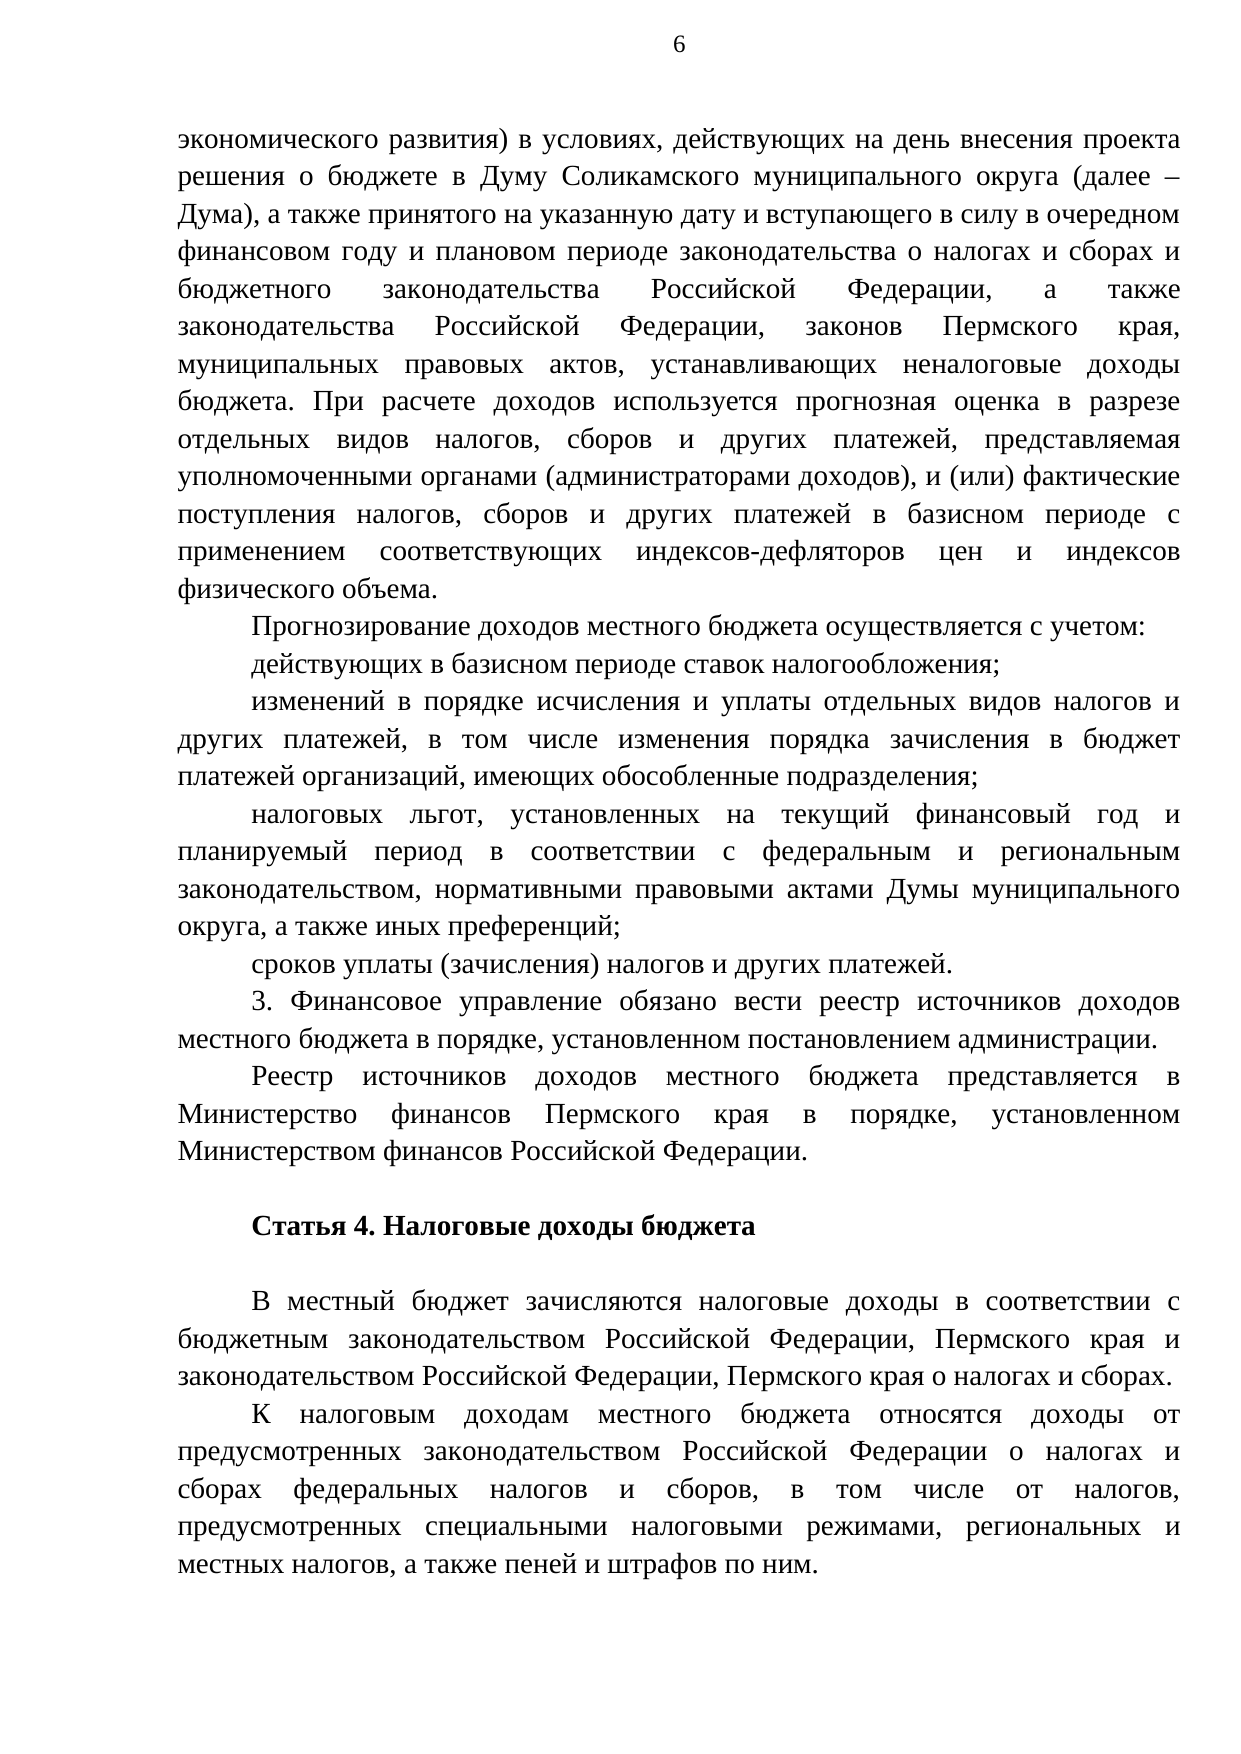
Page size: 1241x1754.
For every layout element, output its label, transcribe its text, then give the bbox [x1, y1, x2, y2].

text сроков уплаты (зачисления) налогов и других платежей. [177, 943, 1181, 981]
text действующих в базисном периоде ставок налогообложения; [177, 643, 1181, 681]
text 3. Финансовое управление обязано вести реестр источников доходов местного бюджета в порядке, установленном постановлением администрации. [177, 981, 1181, 1056]
text Реестр источников доходов местного бюджета представляется в Министерство финансов Пермского края в порядке, установленном Министерством финансов Российской Федерации. [177, 1056, 1181, 1168]
title Статья 4. Налоговые доходы бюджета [177, 1206, 1181, 1243]
text изменений в порядке исчисления и уплаты отдельных видов налогов и других платежей, в том числе изменения порядка зачисления в бюджет платежей организаций, имеющих обособленные подразделения; [177, 681, 1181, 793]
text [177, 118, 1181, 606]
text К налоговым доходам местного бюджета относятся доходы от предусмотренных законодательством Российской Федерации о налогах и сборах федеральных налогов и сборов, в том числе от налогов, предусмотренных специальными налоговыми режимами, региональных и местных налогов, а также пеней и штрафов по ним. [177, 1393, 1181, 1581]
text В местный бюджет зачисляются налоговые доходы в соответствии с бюджетным законодательством Российской Федерации, Пермского края и законодательством Российской Федерации, Пермского края о налогах и сборах. [177, 1281, 1181, 1393]
text налоговых льгот, установленных на текущий финансовый год и планируемый период в соответствии с федеральным и региональным законодательством, нормативными правовыми актами Думы муниципального округа, а также иных преференций; [177, 793, 1181, 943]
text Прогнозирование доходов местного бюджета осуществляется с учетом: [177, 606, 1181, 643]
